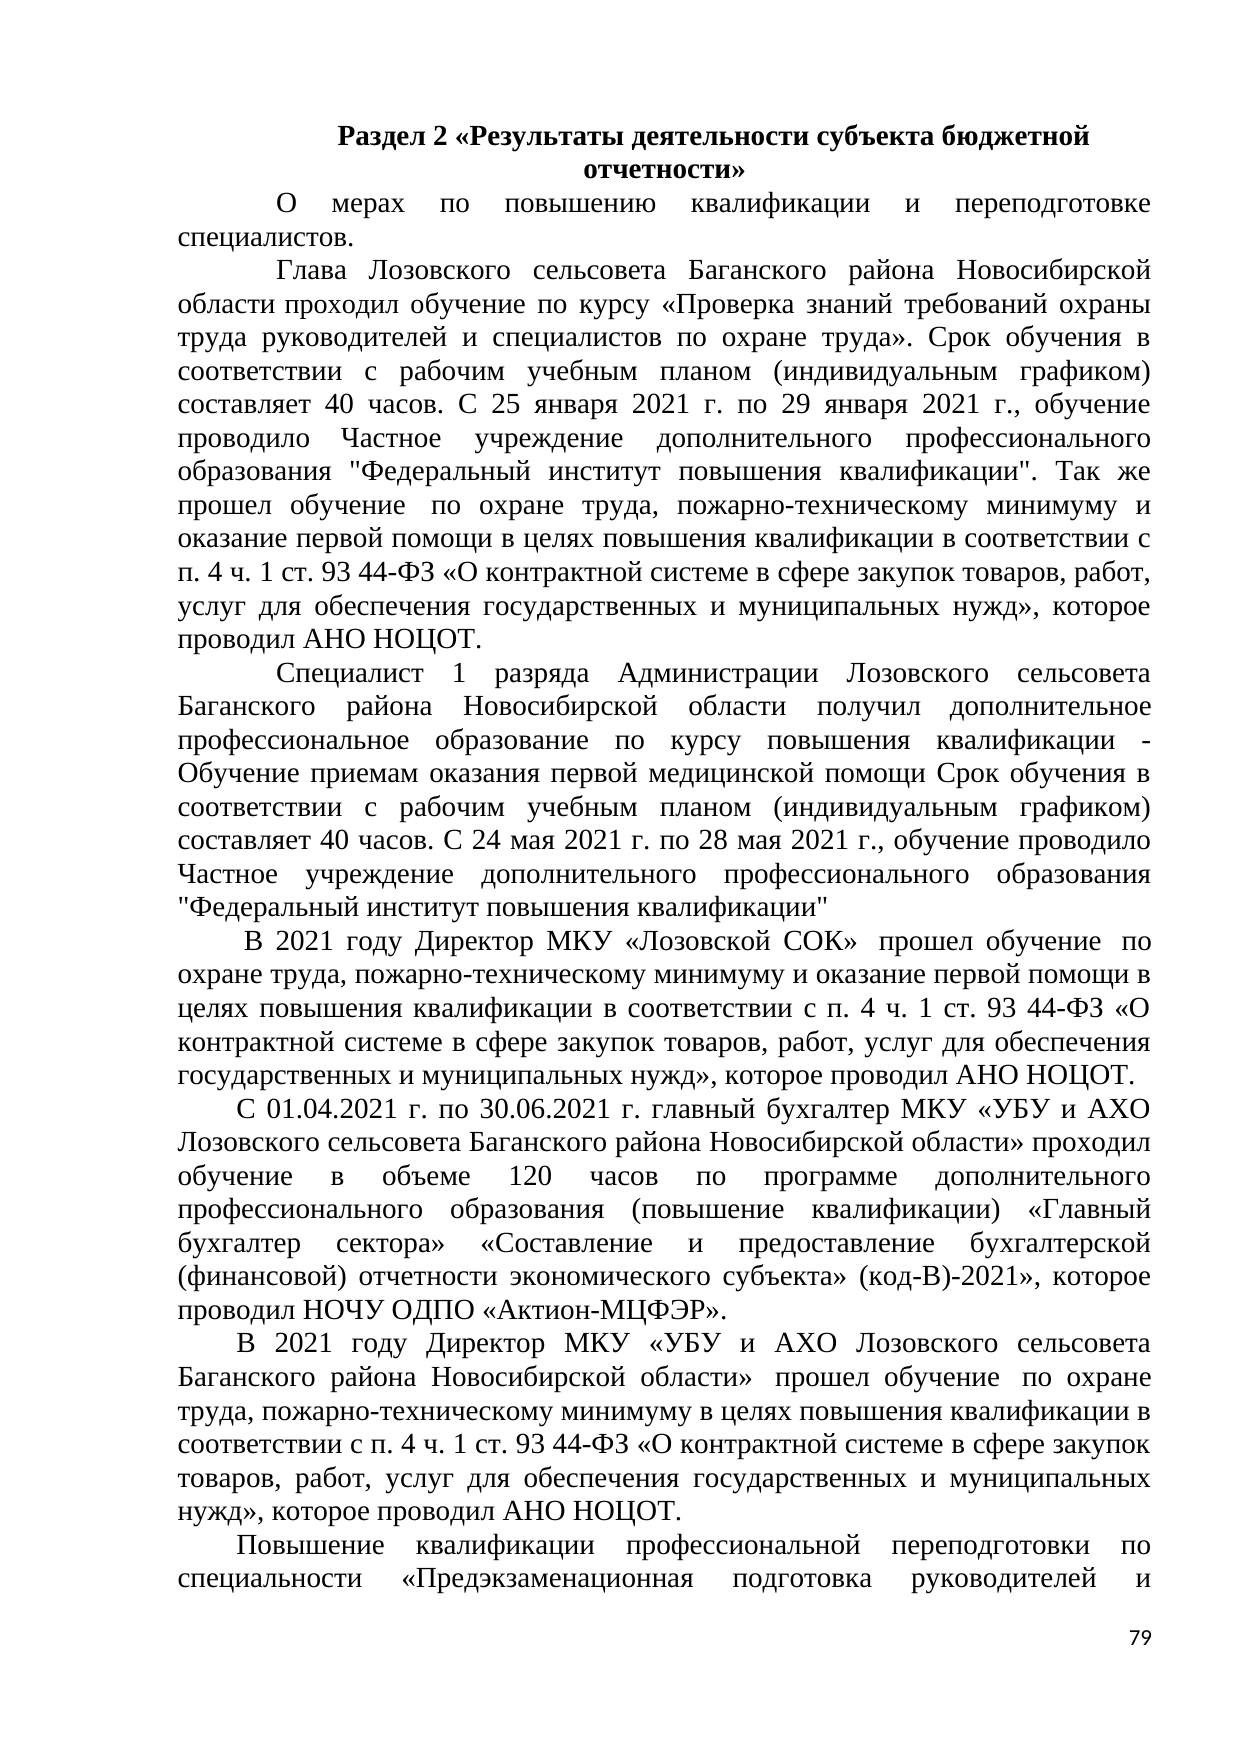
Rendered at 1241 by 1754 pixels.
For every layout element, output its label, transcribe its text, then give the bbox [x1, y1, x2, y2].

text В 2021 году Директор МКУ «Лозовской СОК» прошел обучение по охране труда, пожарно-техническому минимуму и оказание первой помощи в целях повышения квалификации в соответствии с п. 4 ч. 1 ст. 93 44-ФЗ «О контрактной системе в сфере закупок товаров, работ, услуг для обеспечения государственных и муниципальных нужд», которое проводил АНО НОЦОТ. [177, 923, 1152, 1091]
text Раздел 2 «Результаты деятельности субъекта бюджетной отчетности» [177, 118, 1152, 185]
text Специалист 1 разряда Администрации Лозовского сельсовета Баганского района Новосибирской области получил дополнительное профессиональное образование по курсу повышения квалификации - Обучение приемам оказания первой медицинской помощи Срок обучения в соответствии с рабочим учебным планом (индивидуальным графиком) составляет 40 часов. С 24 мая 2021 г. по 28 мая 2021 г., обучение проводило Частное учреждение дополнительного профессионального образования "Федеральный институт повышения квалификации" [177, 655, 1152, 923]
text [177, 1527, 1152, 1594]
text Глава Лозовского сельсовета Баганского района Новосибирской области проходил обучение по курсу «Проверка знаний требований охраны труда руководителей и специалистов по охране труда». Срок обучения в соответствии с рабочим учебным планом (индивидуальным графиком) составляет 40 часов. С 25 января 2021 г. по 29 января 2021 г., обучение проводило Частное учреждение дополнительного профессионального образования "Федеральный институт повышения квалификации". Так же прошел обучение по охране труда, пожарно-техническому минимуму и оказание первой помощи в целях повышения квалификации в соответствии с п. 4 ч. 1 ст. 93 44-ФЗ «О контрактной системе в сфере закупок товаров, работ, услуг для обеспечения государственных и муниципальных нужд», которое проводил АНО НОЦОТ. [177, 252, 1152, 655]
text С 01.04.2021 г. по 30.06.2021 г. главный бухгалтер МКУ «УБУ и АХО Лозовского сельсовета Баганского района Новосибирской области» проходил обучение в объеме 120 часов по программе дополнительного профессионального образования (повышение квалификации) «Главный бухгалтер сектора» «Составление и предоставление бухгалтерской (финансовой) отчетности экономического субъекта» (код-В)-2021», которое проводил НОЧУ ОДПО «Актион-МЦФЭР». [177, 1091, 1152, 1326]
text О мерах по повышению квалификации и переподготовке специалистов. [177, 185, 1152, 252]
text В 2021 году Директор МКУ «УБУ и АХО Лозовского сельсовета Баганского района Новосибирской области» прошел обучение по охране труда, пожарно-техническому минимуму в целях повышения квалификации в соответствии с п. 4 ч. 1 ст. 93 44-ФЗ «О контрактной системе в сфере закупок товаров, работ, услуг для обеспечения государственных и муниципальных нужд», которое проводил АНО НОЦОТ. [177, 1326, 1152, 1527]
